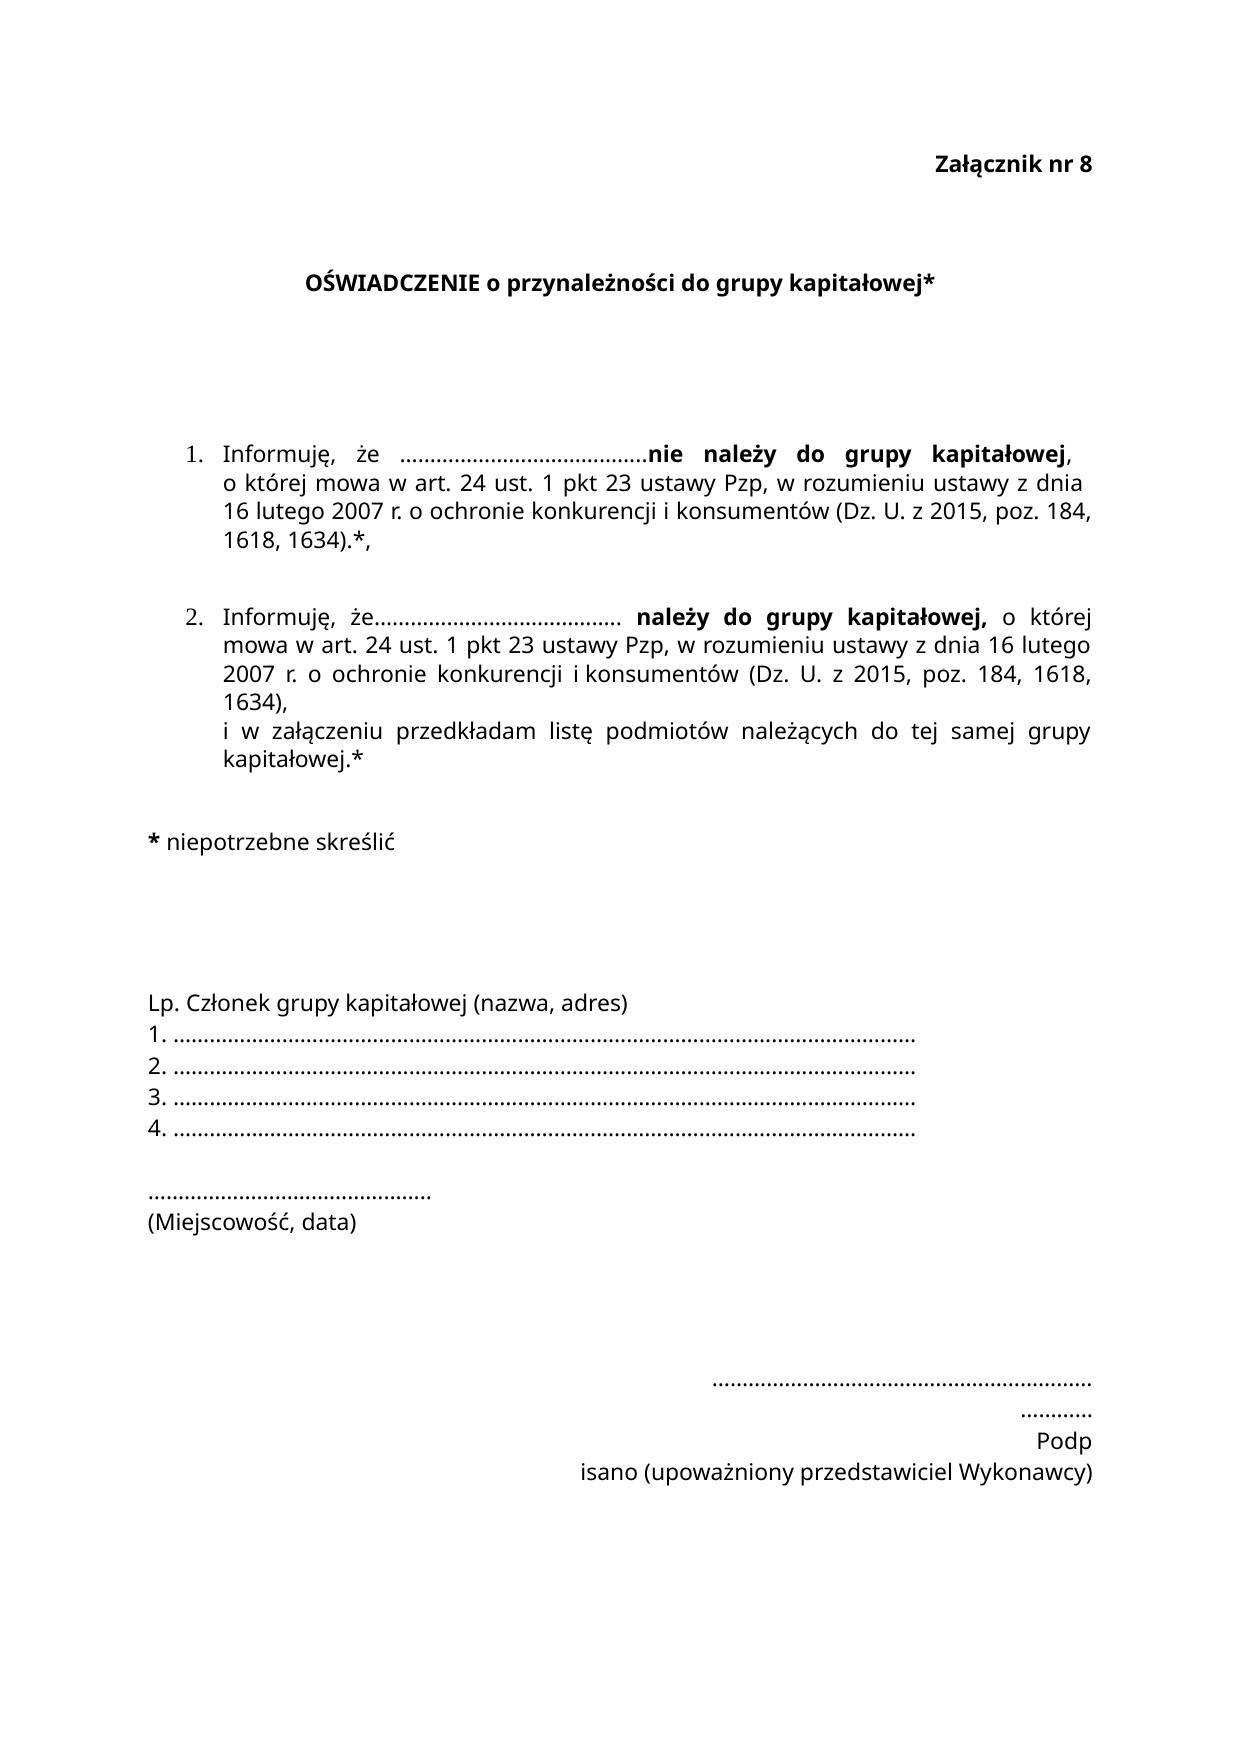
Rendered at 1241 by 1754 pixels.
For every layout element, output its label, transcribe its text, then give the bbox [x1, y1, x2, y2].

text 2. …………………………………………………………………………………………………………… [148, 1049, 1093, 1081]
text 4. …………………………………………………………………………………………………………… [148, 1112, 1093, 1143]
text * niepotrzebne skreślić [148, 826, 1093, 858]
text (Miejscowość, data) [148, 1206, 1093, 1237]
text ……………………………………….. [148, 1174, 1093, 1206]
text Załącznik nr 8 [148, 148, 1093, 179]
text OŚWIADCZENIE o przynależności do grupy kapitałowej* [148, 267, 1093, 298]
list Informuję, że………………………………….. należy do grupy kapitałowej, o której mowa w art. 24 ust. 1 pkt 23 ustawy Pzp, w rozumieniu ustawy z dnia 16 lutego 2007 r. o ochronie konkurencji i konsumentów (Dz. U. z 2015, poz. 184, 1618, 1634), i w załączeniu przedkładam listę podmiotów należących do tej samej grupy kapitałowej.* [185, 602, 1092, 773]
text Lp. Członek grupy kapitałowej (nazwa, adres) [148, 987, 1093, 1018]
text Podpisano (upoważniony przedstawiciel Wykonawcy) [148, 1424, 1093, 1487]
text ………………………………………………………………… [148, 1362, 1093, 1424]
text 1. …………………………………………………………………………………………………………… [148, 1018, 1093, 1049]
list Informuję, że …………………………………..nie należy do grupy kapitałowej, o której mowa w art. 24 ust. 1 pkt 23 ustawy Pzp, w rozumieniu ustawy z dnia 16 lutego 2007 r. o ochronie konkurencji i konsumentów (Dz. U. z 2015, poz. 184, 1618, 1634).*, [185, 440, 1092, 554]
text 3. …………………………………………………………………………………………………………… [148, 1081, 1093, 1112]
